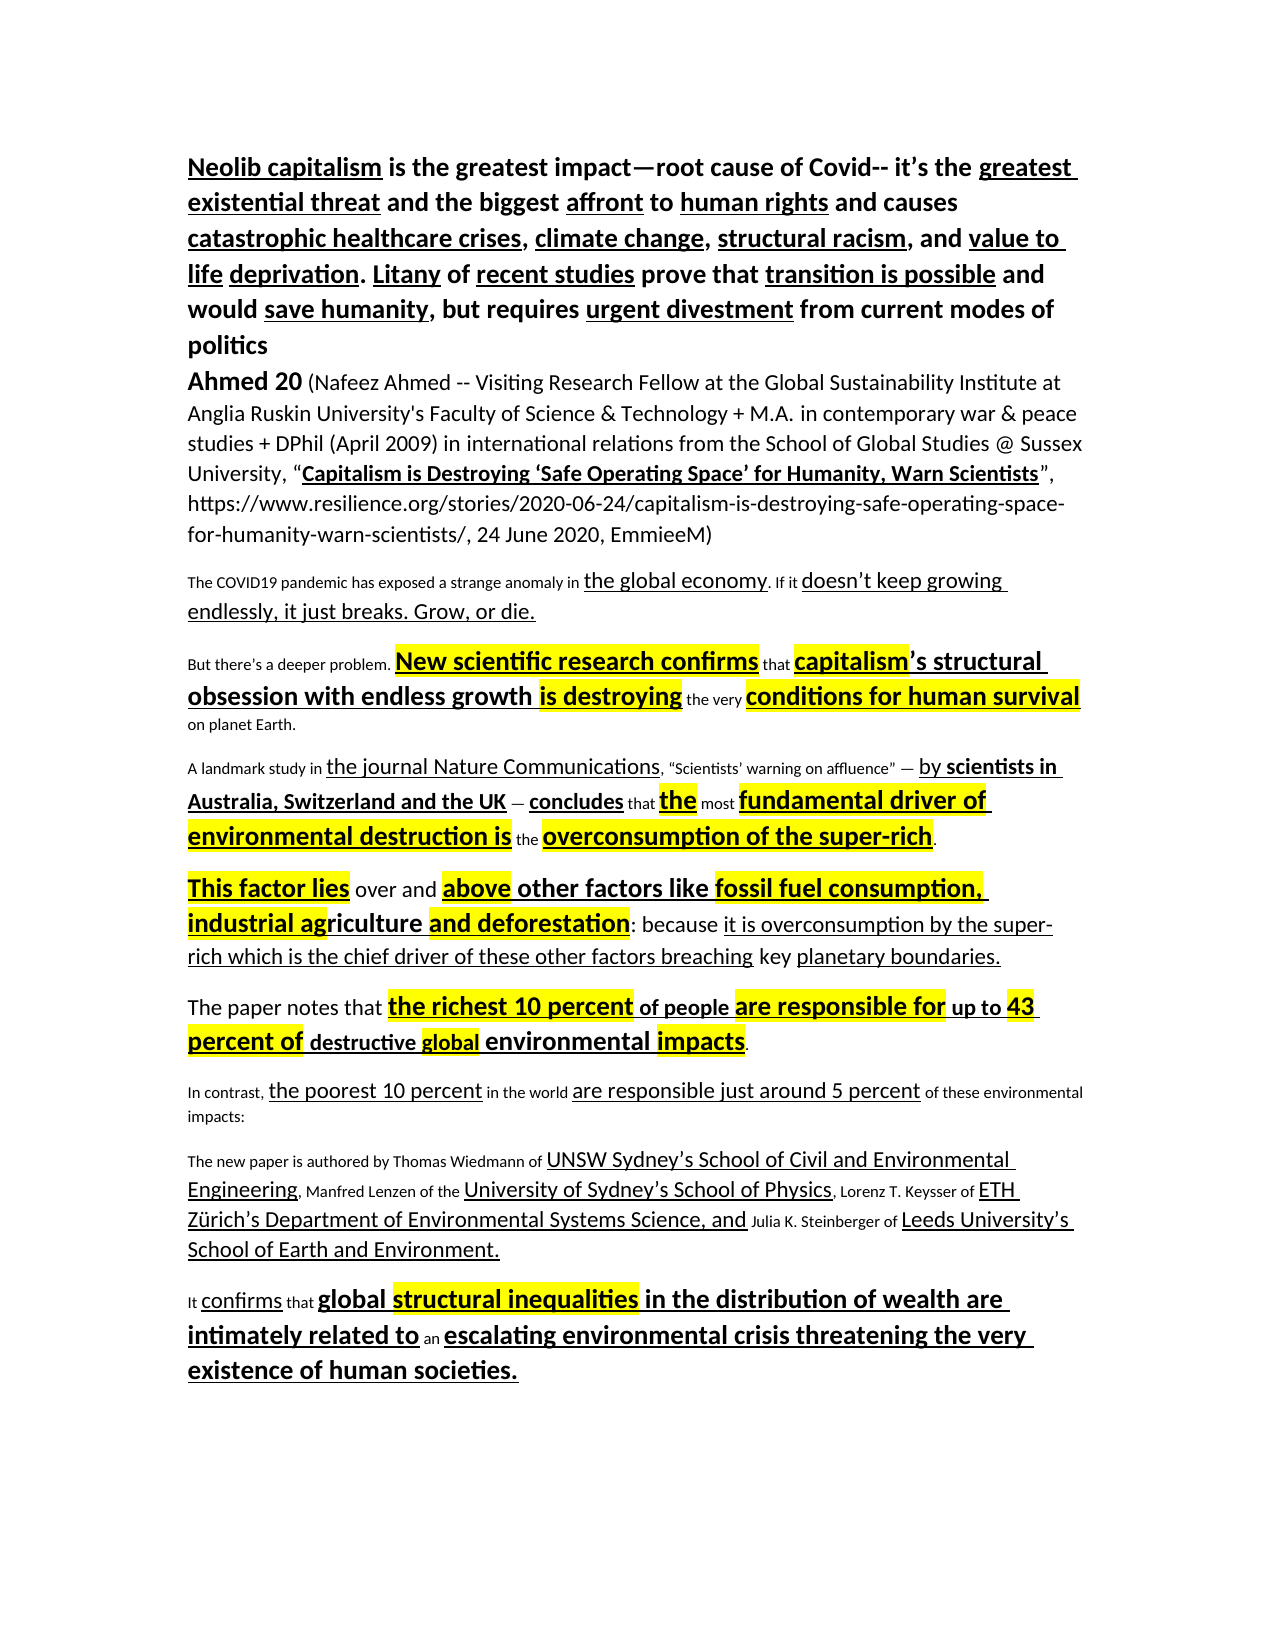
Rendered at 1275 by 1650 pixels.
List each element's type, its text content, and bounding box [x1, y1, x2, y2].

text The paper notes that the richest 10 percent of people are responsible for up to 43 percent of destructive global environmental impacts. [187, 989, 1087, 1057]
text In contrast, the poorest 10 percent in the world are responsible just around 5 percent of these environmental impacts: [187, 1077, 1087, 1127]
text But there’s a deeper problem. New scientific research confirms that capitalism’s structural obsession with endless growth is destroying the very conditions for human survival on planet Earth. [187, 644, 1087, 734]
text The new paper is authored by Thomas Wiedmann of UNSW Sydney’s School of Civil and Environmental Engineering, Manfred Lenzen of the University of Sydney’s School of Physics, Lorenz T. Keysser of ETH Zürich’s Department of Environmental Systems Science, and Julia K. Steinberger of Leeds University’s School of Earth and Environment. [187, 1145, 1087, 1263]
text This factor lies over and above other factors like fossil fuel consumption, industrial agriculture and deforestation: because it is overconsumption by the super-rich which is the chief driver of these other factors breaching key planetary boundaries. [187, 871, 1087, 970]
subtitle Neolib capitalism is the greatest impact—root cause of Covid-- it’s the greatest existential threat and the biggest affront to human rights and causes catastrophic healthcare crises, climate change, structural racism, and value to life deprivation. Litany of recent studies prove that transition is possible and would save humanity, but requires urgent divestment from current modes of politics [187, 150, 1087, 361]
text A landmark study in the journal Nature Communications, “Scientists’ warning on affluence” — by scientists in Australia, Switzerland and the UK — concludes that the most fundamental driver of environmental destruction is the overconsumption of the super-rich. [187, 752, 1087, 852]
text It confirms that global structural inequalities in the distribution of wealth are intimately related to an escalating environmental crisis threatening the very existence of human societies. [187, 1282, 1087, 1387]
text Ahmed 20 (Nafeez Ahmed -- Visiting Research Fellow at the Global Sustainability Institute at Anglia Ruskin University's Faculty of Science & Technology + M.A. in contemporary war & peace studies + DPhil (April 2009) in international relations from the School of Global Studies @ Sussex University, “Capitalism is Destroying ‘Safe Operating Space’ for Humanity, Warn Scientists”, https://www.resilience.org/stories/2020-06-24/capitalism-is-destroying-safe-operating-space-for-humanity-warn-scientists/, 24 June 2020, EmmieeM) [187, 364, 1087, 548]
text The COVID19 pandemic has exposed a strange anomaly in the global economy. If it doesn’t keep growing endlessly, it just breaks. Grow, or die. [187, 567, 1087, 625]
